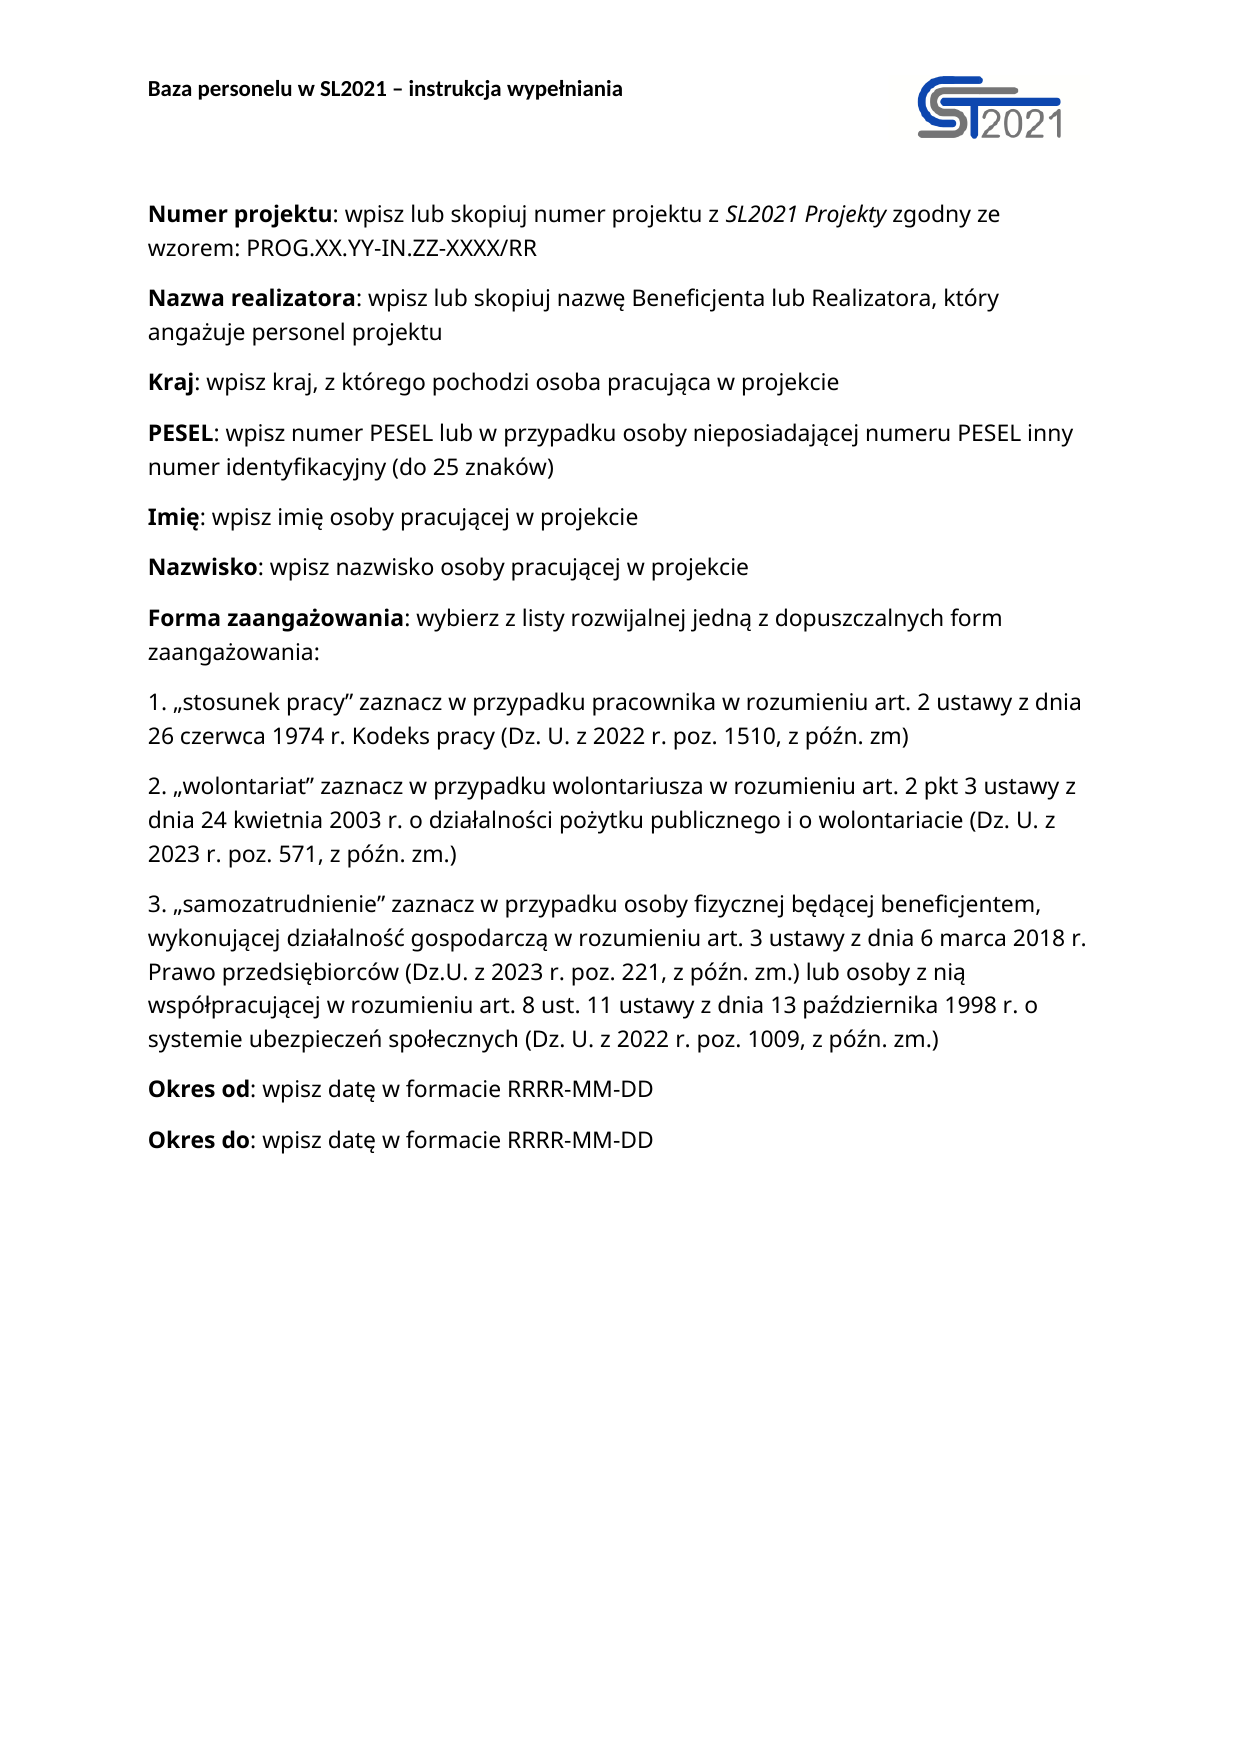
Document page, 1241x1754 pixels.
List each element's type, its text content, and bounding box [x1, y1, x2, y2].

text Okres do: wpisz datę w formacie RRRR-MM-DD [148, 1124, 1093, 1155]
text Nazwisko: wpisz nazwisko osoby pracującej w projekcie [148, 551, 1093, 583]
text Numer projektu: wpisz lub skopiuj numer projektu z SL2021 Projekty zgodny ze wzorem: PROG.XX.YY-IN.ZZ-XXXX/RR [148, 198, 1093, 263]
text 2. „wolontariat” zaznacz w przypadku wolontariusza w rozumieniu art. 2 pkt 3 ustawy z dnia 24 kwietnia 2003 r. o działalności pożytku publicznego i o wolontariacie (Dz. U. z 2023 r. poz. 571, z późn. zm.) [148, 770, 1093, 869]
text 3. „samozatrudnienie” zaznacz w przypadku osoby fizycznej będącej beneficjentem, wykonującej działalność gospodarczą w rozumieniu art. 3 ustawy z dnia 6 marca 2018 r. Prawo przedsiębiorców (Dz.U. z 2023 r. poz. 221, z późn. zm.) lub osoby z nią współpracującej w rozumieniu art. 8 ust. 11 ustawy z dnia 13 października 1998 r. o systemie ubezpieczeń społecznych (Dz. U. z 2022 r. poz. 1009, z późn. zm.) [148, 888, 1093, 1054]
text Forma zaangażowania: wybierz z listy rozwijalnej jedną z dopuszczalnych form zaangażowania: [148, 602, 1093, 667]
picture [888, 75, 1090, 140]
text Kraj: wpisz kraj, z którego pochodzi osoba pracująca w projekcie [148, 366, 1093, 398]
text PESEL: wpisz numer PESEL lub w przypadku osoby nieposiadającej numeru PESEL inny numer identyfikacyjny (do 25 znaków) [148, 417, 1093, 482]
text Imię: wpisz imię osoby pracującej w projekcie [148, 501, 1093, 532]
text Okres od: wpisz datę w formacie RRRR-MM-DD [148, 1073, 1093, 1105]
text 1. „stosunek pracy” zaznacz w przypadku pracownika w rozumieniu art. 2 ustawy z dnia 26 czerwca 1974 r. Kodeks pracy (Dz. U. z 2022 r. poz. 1510, z późn. zm) [148, 686, 1093, 751]
text Nazwa realizatora: wpisz lub skopiuj nazwę Beneficjenta lub Realizatora, który angażuje personel projektu [148, 282, 1093, 347]
